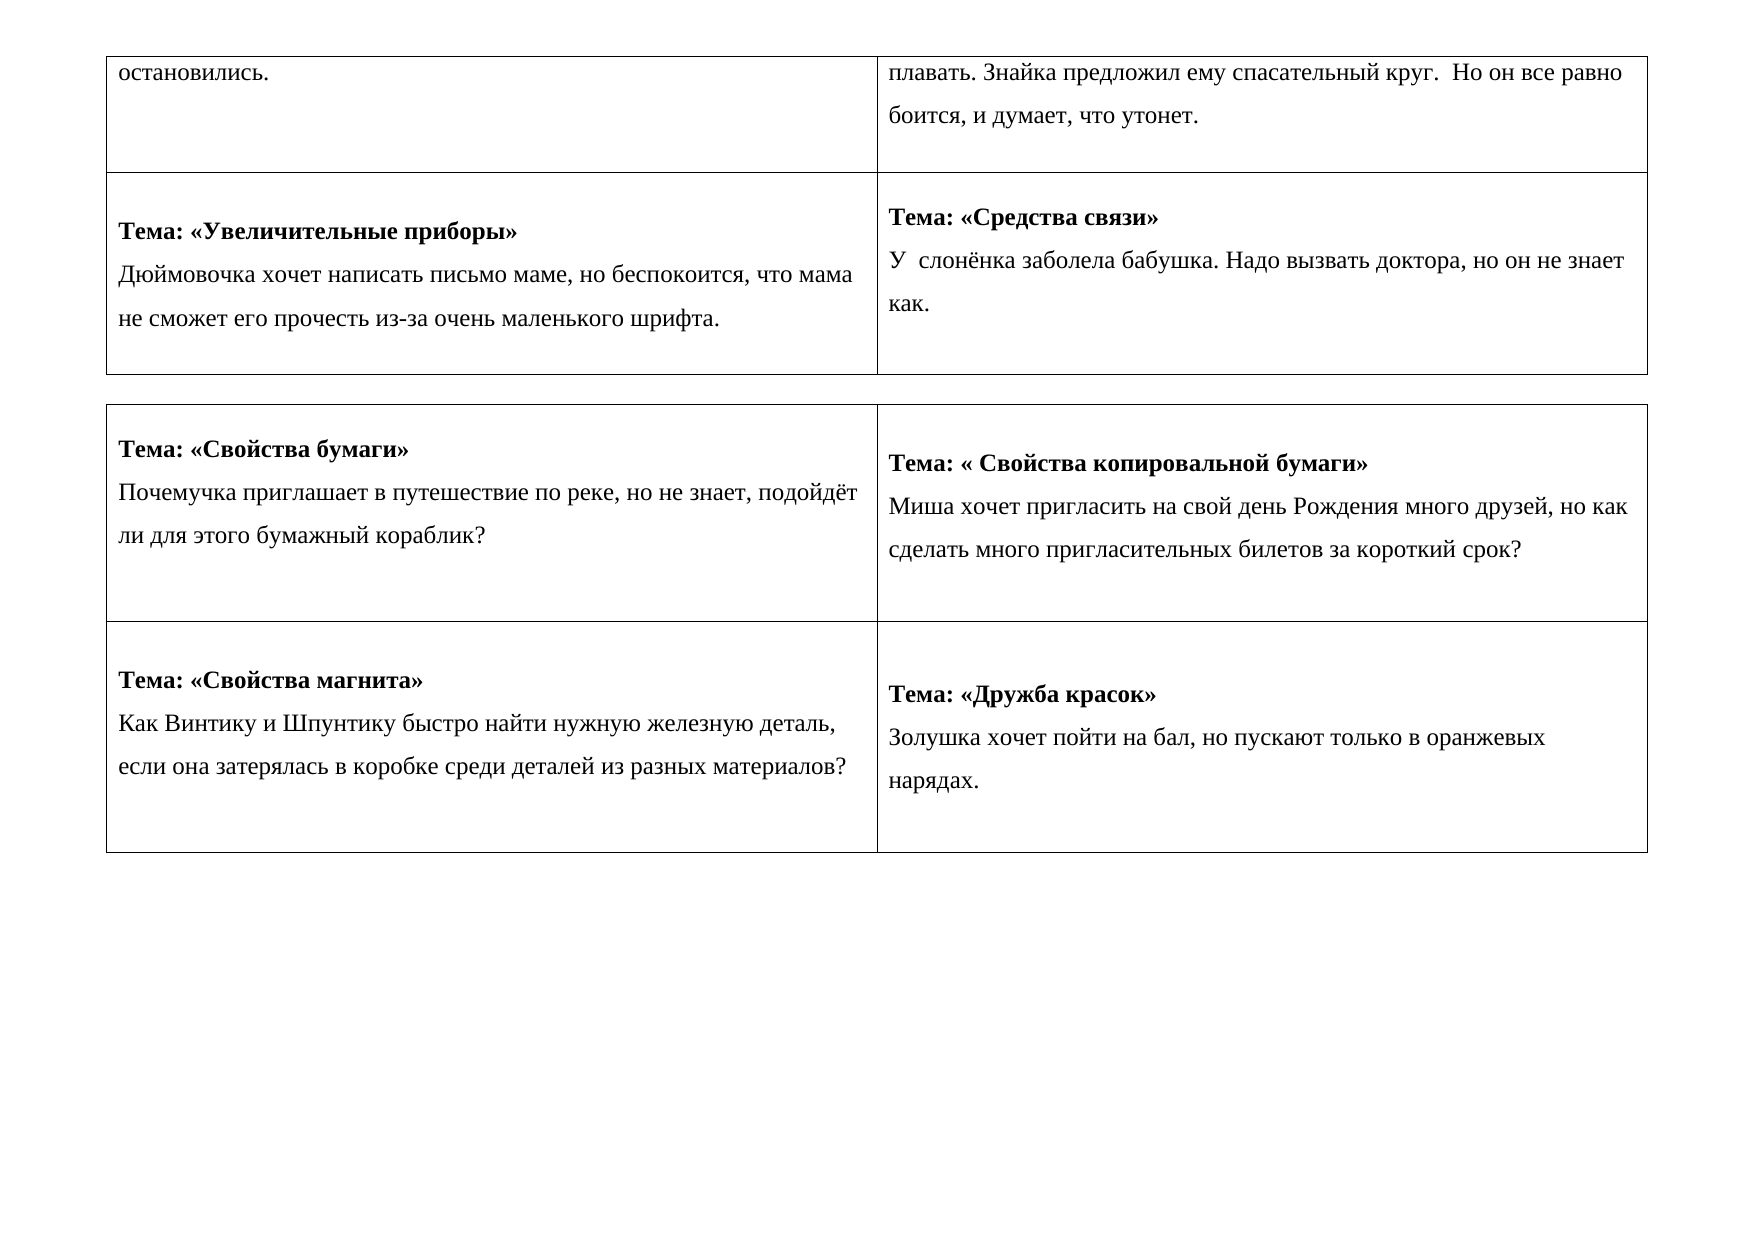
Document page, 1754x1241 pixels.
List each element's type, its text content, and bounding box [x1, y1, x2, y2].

table_cell Тема: «Средства связи» У слонёнка заболела бабушка. Надо вызвать доктора, но он не знает как. [878, 173, 1647, 374]
table_cell Тема: «Дружба красок» Золушка хочет пойти на бал, но пускают только в оранжевых нарядах. [878, 622, 1647, 852]
table_cell Тема: «Увеличительные приборы» Дюймовочка хочет написать письмо маме, но беспокоится, что мама не сможет его прочесть из-за очень маленького шрифта. [107, 173, 877, 374]
table_cell Тема: «Свойства магнита» Как Винтику и Шпунтику быстро найти нужную железную деталь, если она затерялась в коробке среди деталей из разных материалов? [107, 622, 877, 852]
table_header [107, 57, 877, 172]
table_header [878, 57, 1647, 172]
table_header Тема: « Свойства копировальной бумаги» Миша хочет пригласить на свой день Рождения много друзей, но как сделать много пригласительных билетов за короткий срок? [878, 405, 1647, 621]
table_header Тема: «Свойства бумаги» Почемучка приглашает в путешествие по реке, но не знает, подойдёт ли для этого бумажный кораблик? [107, 405, 877, 621]
